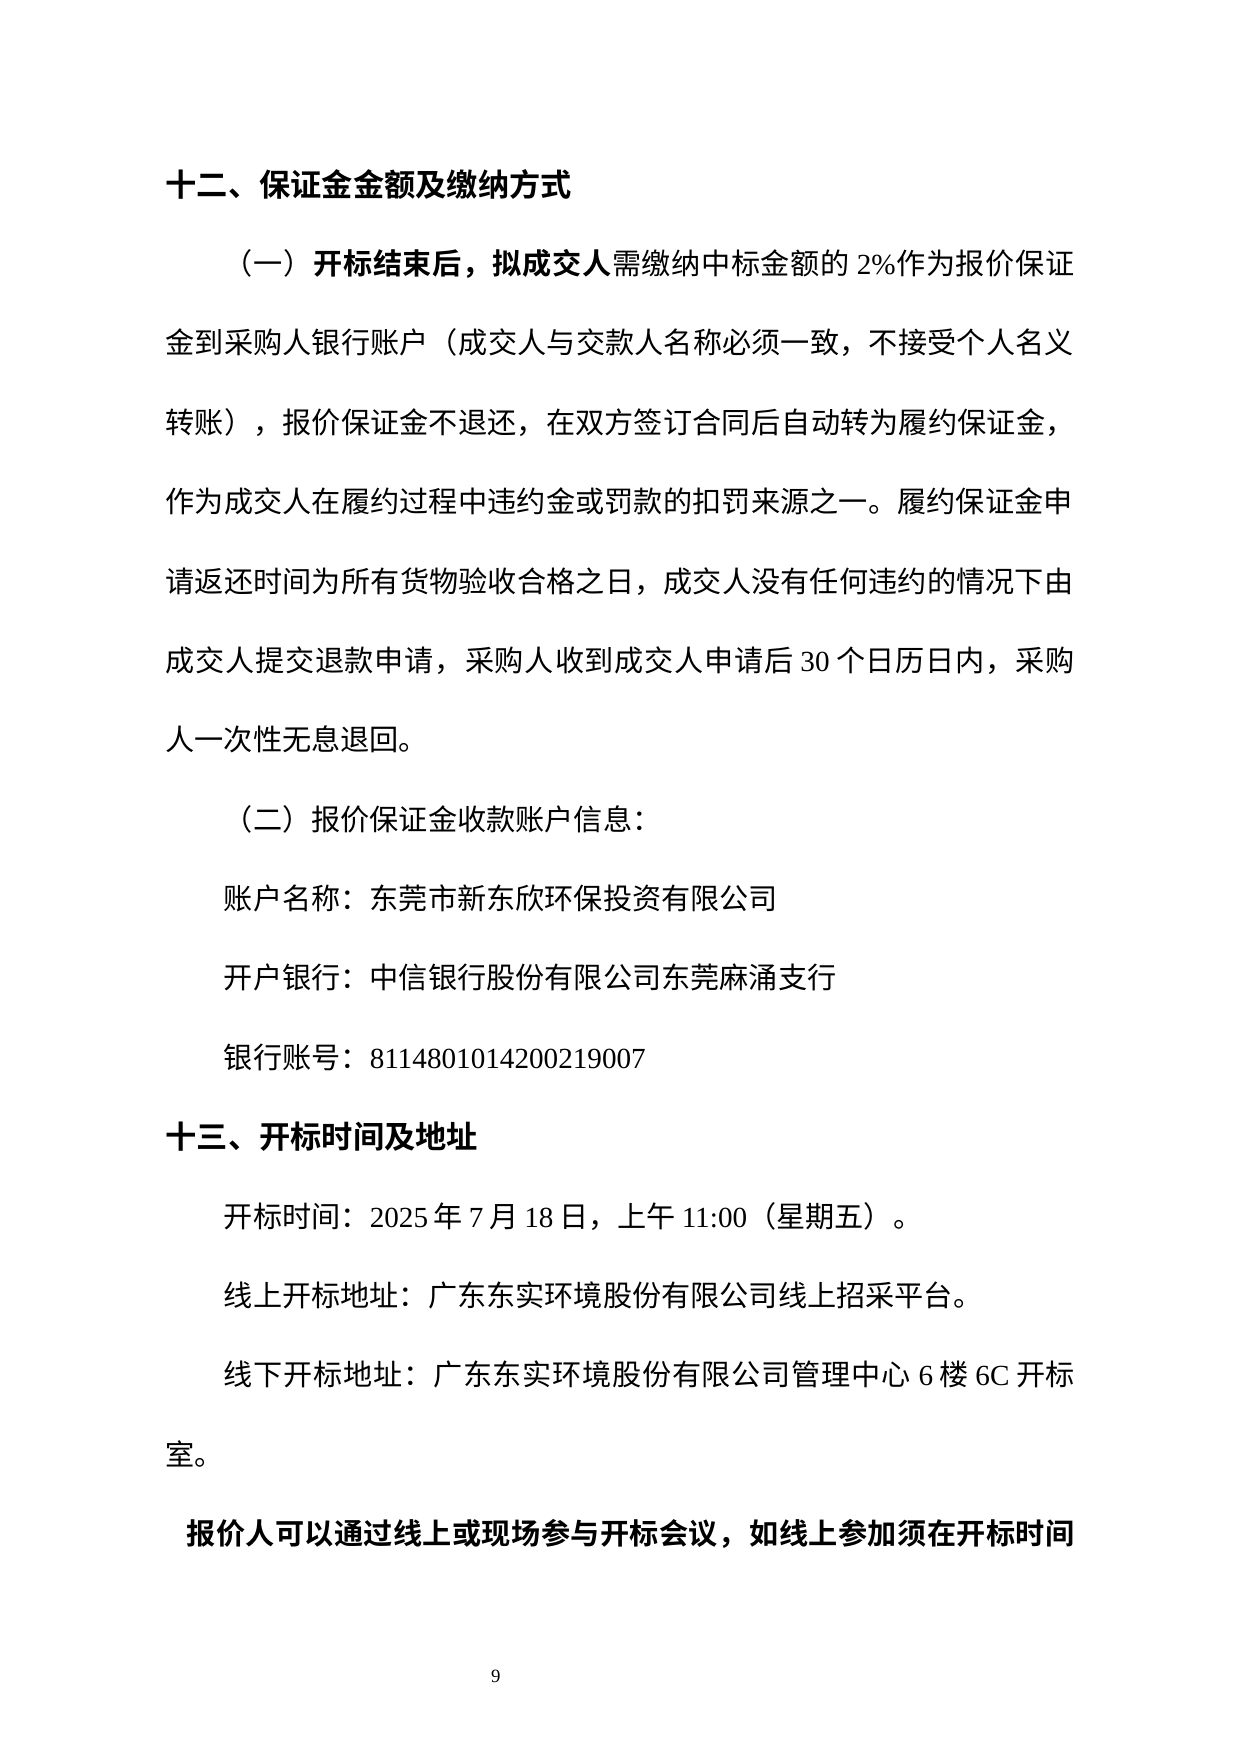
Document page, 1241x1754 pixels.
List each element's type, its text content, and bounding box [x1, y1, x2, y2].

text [165, 1492, 1075, 1571]
text （二）报价保证金收款账户信息： [165, 778, 1075, 857]
text 线上开标地址：广东东实环境股份有限公司线上招采平台。 [165, 1254, 1075, 1333]
text 账户名称：东莞市新东欣环保投资有限公司 [165, 857, 1075, 936]
subtitle 十三、开标时间及地址 [165, 1095, 1075, 1174]
subtitle 十二、保证金金额及缴纳方式 [165, 143, 1075, 222]
text 开户银行：中信银行股份有限公司东莞麻涌支行 [165, 936, 1075, 1016]
text 银行账号：8114801014200219007 [165, 1016, 1075, 1095]
text 开标时间：2025年7月18日，上午11:00（星期五）。 [165, 1174, 1075, 1254]
text 线下开标地址：广东东实环境股份有限公司管理中心6楼6C开标室。 [165, 1333, 1075, 1492]
text （一）开标结束后，拟成交人需缴纳中标金额的2%作为报价保证金到采购人银行账户（成交人与交款人名称必须一致，不接受个人名义转账），报价保证金不退还，在双方签订合同后自动转为履约保证金，作为成交人在履约过程中违约金或罚款的扣罚来源之一。履约保证金申请返还时间为所有货物验收合格之日，成交人没有任何违约的情况下由成交人提交退款申请，采购人收到成交人申请后30个日历日内，采购人一次性无息退回。 [165, 222, 1075, 778]
